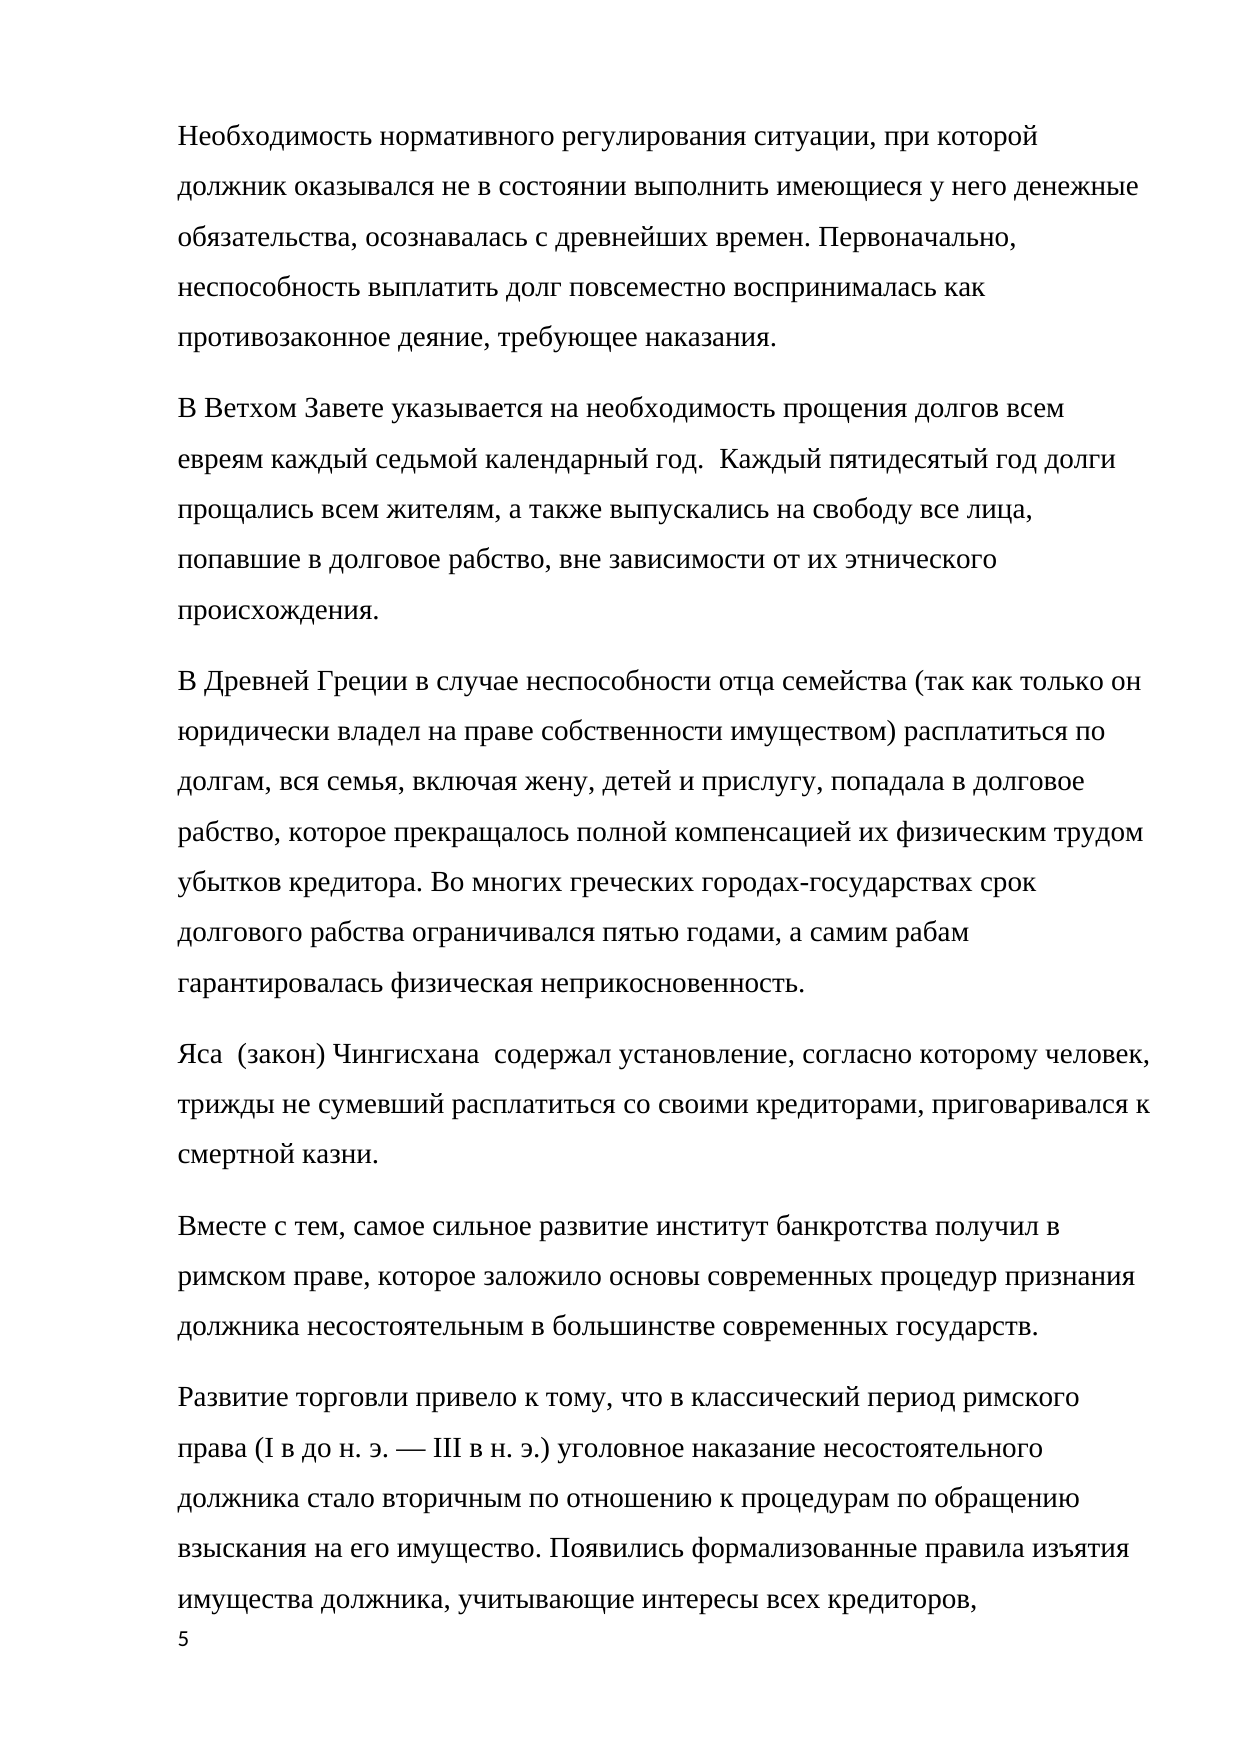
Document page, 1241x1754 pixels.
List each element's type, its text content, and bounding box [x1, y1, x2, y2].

text Яса (закон) Чингисхана содержал установление, согласно которому человек, трижды не сумевший расплатиться со своими кредиторами, приговаривался к смертной казни. [177, 1036, 1152, 1170]
text В Ветхом Завете указывается на необходимость прощения долгов всем евреям каждый седьмой календарный год. Каждый пятидесятый год долги прощались всем жителям, а также выпускались на свободу все лица, попавшие в долговое рабство, вне зависимости от их этнического происхождения. [177, 391, 1152, 625]
text В Древней Греции в случае неспособности отца семейства (так как только он юридически владел на праве собственности имуществом) расплатиться по долгам, вся семья, включая жену, детей и прислугу, попадала в долговое рабство, которое прекращалось полной компенсацией их физическим трудом убытков кредитора. Во многих греческих городах-государствах срок долгового рабства ограничивался пятью годами, а самим рабам гарантировалась физическая неприкосновенность. [177, 663, 1152, 998]
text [177, 1379, 1152, 1614]
text Необходимость нормативного регулирования ситуации, при которой должник оказывался не в состоянии выполнить имеющиеся у него денежные обязательства, осознавалась с древнейших времен. Первоначально, неспособность выплатить долг повсеместно воспринималась как противозаконное деяние, требующее наказания. [177, 118, 1152, 353]
text Вместе с тем, самое сильное развитие институт банкротства получил в римском праве, которое заложило основы современных процедур признания должника несостоятельным в большинстве современных государств. [177, 1208, 1152, 1342]
